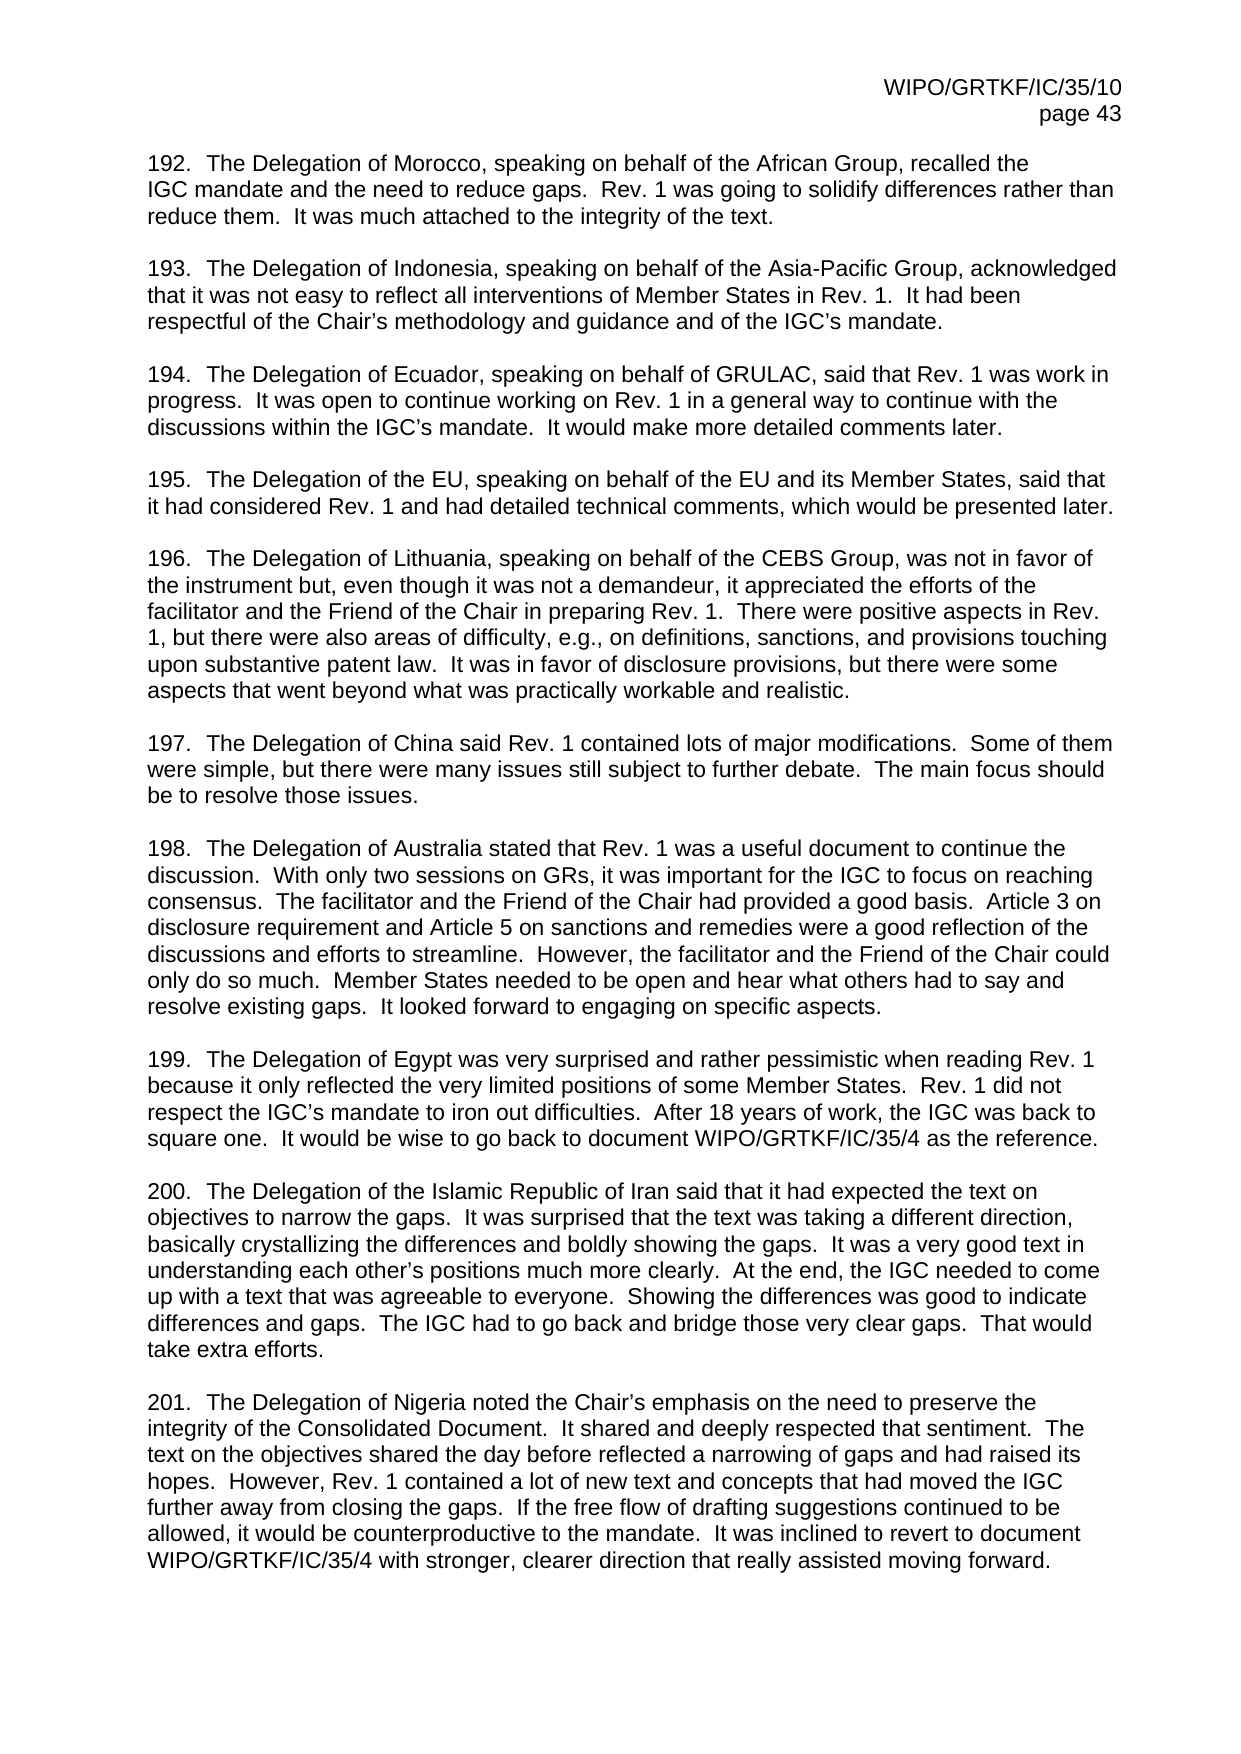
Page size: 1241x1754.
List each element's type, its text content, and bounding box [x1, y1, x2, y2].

list The Delegation of Lithuania, speaking on behalf of the CEBS Group, was not in favor of the instrument but, even though it was not a demandeur, it appreciated the efforts of the facilitator and the Friend of the Chair in preparing Rev. 1. There were positive aspects in Rev. 1, but there were also areas of difficulty, e.g., on definitions, sanctions, and provisions touching upon substantive patent law. It was in favor of disclosure provisions, but there were some aspects that went beyond what was practically workable and realistic. [147, 545, 1122, 703]
list The Delegation of the Islamic Republic of Iran said that it had expected the text on objectives to narrow the gaps. It was surprised that the text was taking a different direction, basically crystallizing the differences and boldly showing the gaps. It was a very good text in understanding each other’s positions much more clearly. At the end, the IGC needed to come up with a text that was agreeable to everyone. Showing the differences was good to indicate differences and gaps. The IGC had to go back and bridge those very clear gaps. That would take extra efforts. [147, 1178, 1122, 1362]
list The Delegation of Morocco, speaking on behalf of the African Group, recalled the IGC mandate and the need to reduce gaps. Rev. 1 was going to solidify differences rather than reduce them. It was much attached to the integrity of the text. [147, 150, 1122, 229]
list The Delegation of the EU, speaking on behalf of the EU and its Member States, said that it had considered Rev. 1 and had detailed technical comments, which would be presented later. [147, 466, 1122, 519]
list The Delegation of Indonesia, speaking on behalf of the Asia-Pacific Group, acknowledged that it was not easy to reflect all interventions of Member States in Rev. 1. It had been respectful of the Chair’s methodology and guidance and of the IGC’s mandate. [147, 255, 1122, 334]
list The Delegation of Nigeria noted the Chair’s emphasis on the need to preserve the integrity of the Consolidated Document. It shared and deeply respected that sentiment. The text on the objectives shared the day before reflected a narrowing of gaps and had raised its hopes. However, Rev. 1 contained a lot of new text and concepts that had moved the IGC further away from closing the gaps. If the free flow of drafting suggestions continued to be allowed, it would be counterproductive to the mandate. It was inclined to revert to document WIPO/GRTKF/IC/35/4 with stronger, clearer direction that really assisted moving forward. [147, 1389, 1122, 1573]
list The Delegation of Egypt was very surprised and rather pessimistic when reading Rev. 1 because it only reflected the very limited positions of some Member States. Rev. 1 did not respect the IGC’s mandate to iron out difficulties. After 18 years of work, the IGC was back to square one. It would be wise to go back to document WIPO/GRTKF/IC/35/4 as the reference. [147, 1046, 1122, 1151]
list The Delegation of China said Rev. 1 contained lots of major modifications. Some of them were simple, but there were many issues still subject to further debate. The main focus should be to resolve those issues. [147, 730, 1122, 809]
list The Delegation of Ecuador, speaking on behalf of GRULAC, said that Rev. 1 was work in progress. It was open to continue working on Rev. 1 in a general way to continue with the discussions within the IGC’s mandate. It would make more detailed comments later. [147, 361, 1122, 440]
list The Delegation of Australia stated that Rev. 1 was a useful document to continue the discussion. With only two sessions on GRs, it was important for the IGC to focus on reaching consensus. The facilitator and the Friend of the Chair had provided a good basis. Article 3 on disclosure requirement and Article 5 on sanctions and remedies were a good reflection of the discussions and efforts to streamline. However, the facilitator and the Friend of the Chair could only do so much. Member States needed to be open and hear what others had to say and resolve existing gaps. It looked forward to engaging on specific aspects. [147, 835, 1122, 1020]
